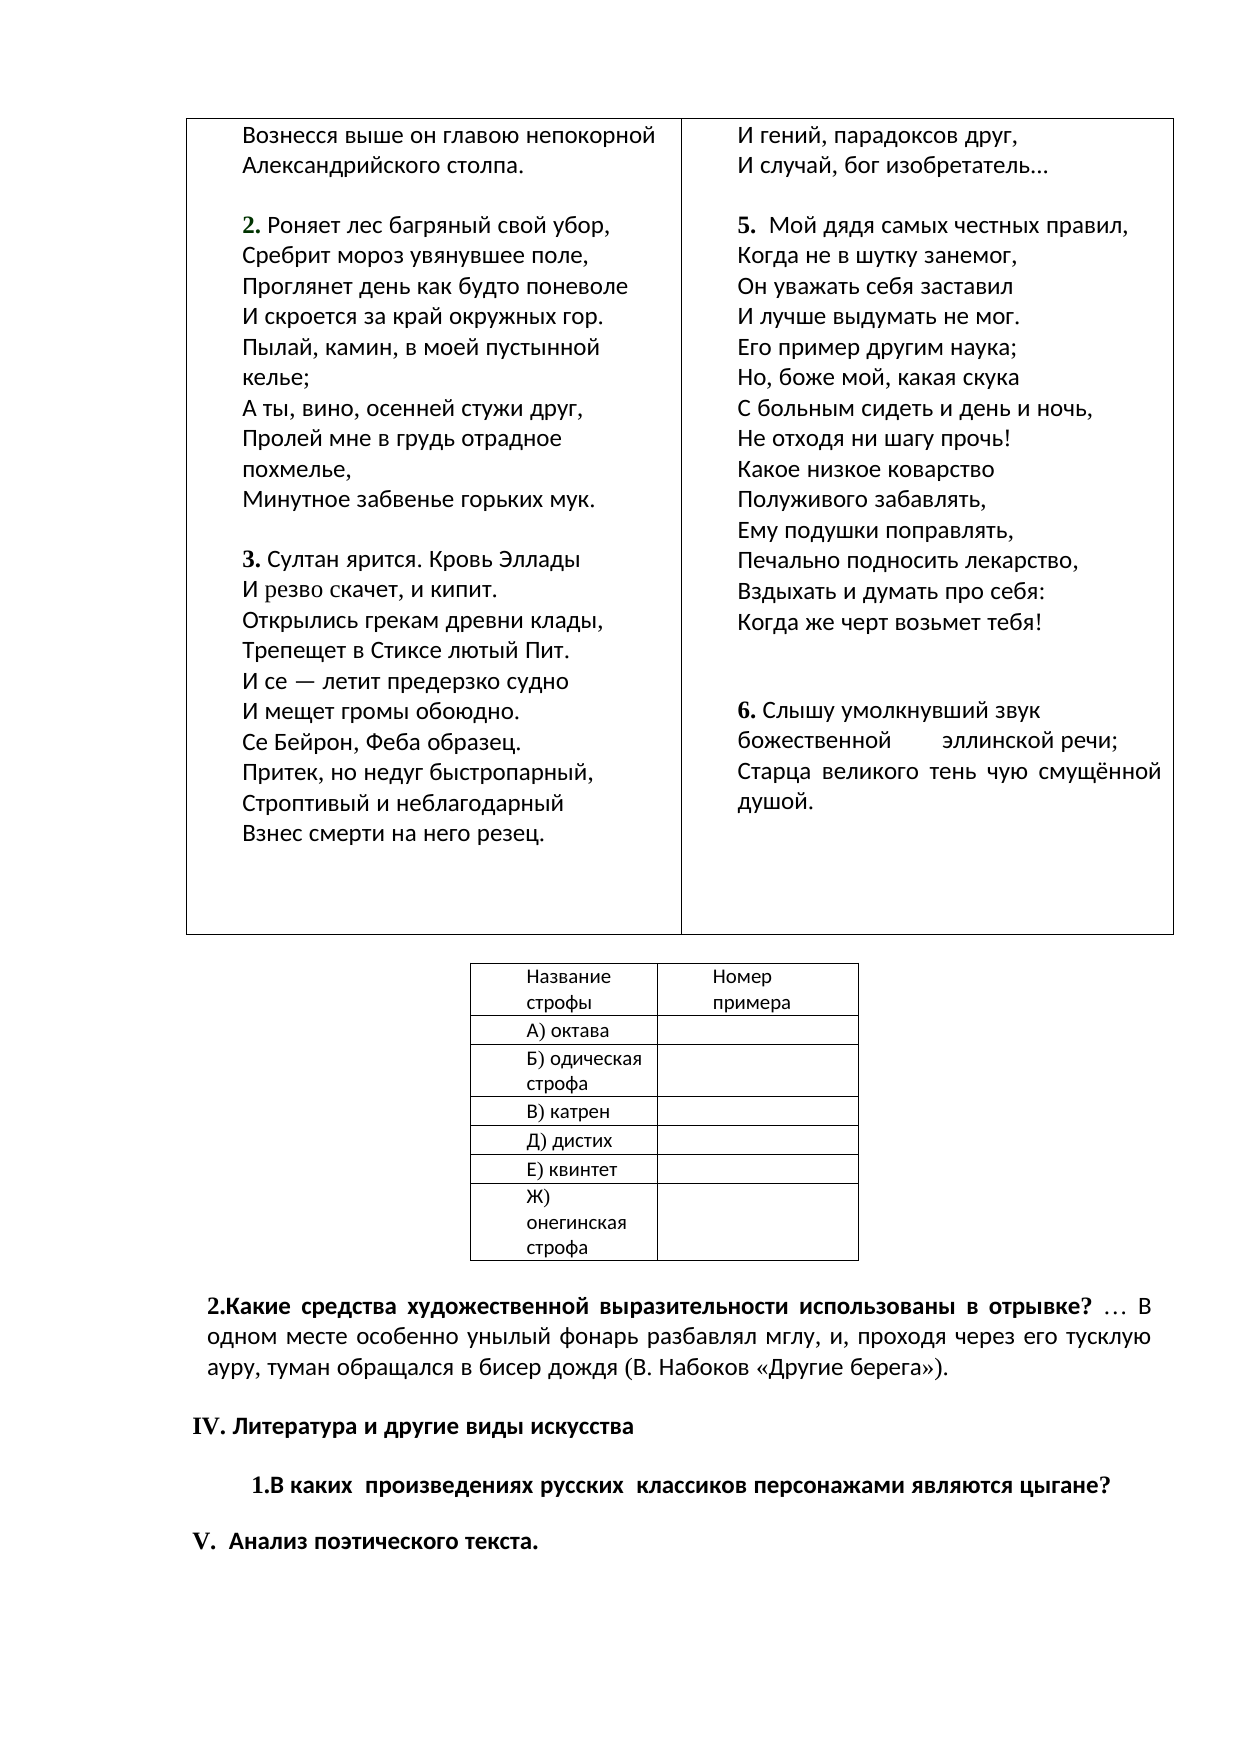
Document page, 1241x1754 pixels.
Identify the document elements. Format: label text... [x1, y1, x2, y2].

table_cell [658, 1155, 858, 1183]
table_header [682, 119, 1173, 934]
table_header Номер примера [658, 964, 858, 1014]
table_cell [658, 1184, 858, 1260]
table_cell [658, 1097, 858, 1124]
table_cell В) катрен [471, 1097, 657, 1124]
table_cell Д) дистих [471, 1126, 657, 1154]
table_cell [658, 1045, 858, 1096]
text V. Анализ поэтического текста. [192, 1525, 1152, 1556]
table_cell [658, 1126, 858, 1154]
table_cell [658, 1016, 858, 1044]
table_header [187, 119, 681, 934]
table_cell Б) одическая строфа [471, 1045, 657, 1096]
text IV. Литература и другие виды искусства [192, 1410, 1152, 1441]
table_cell Ж) онегинская строфа [471, 1184, 657, 1260]
table_header Название строфы [471, 964, 657, 1014]
text 1.В каких произведениях русских классиков персонажами являются цыгане? [251, 1469, 1152, 1500]
text 2.Какие средства художественной выразительности использованы в отрывке? … В одном месте особенно унылый фонарь разбавлял мглу, и, проходя через его тусклую ауру, туман обращался в бисер дождя (В. Набоков «Другие берега»). [207, 1290, 1152, 1381]
table_cell А) октава [471, 1016, 657, 1044]
table_cell Е) квинтет [471, 1155, 657, 1183]
